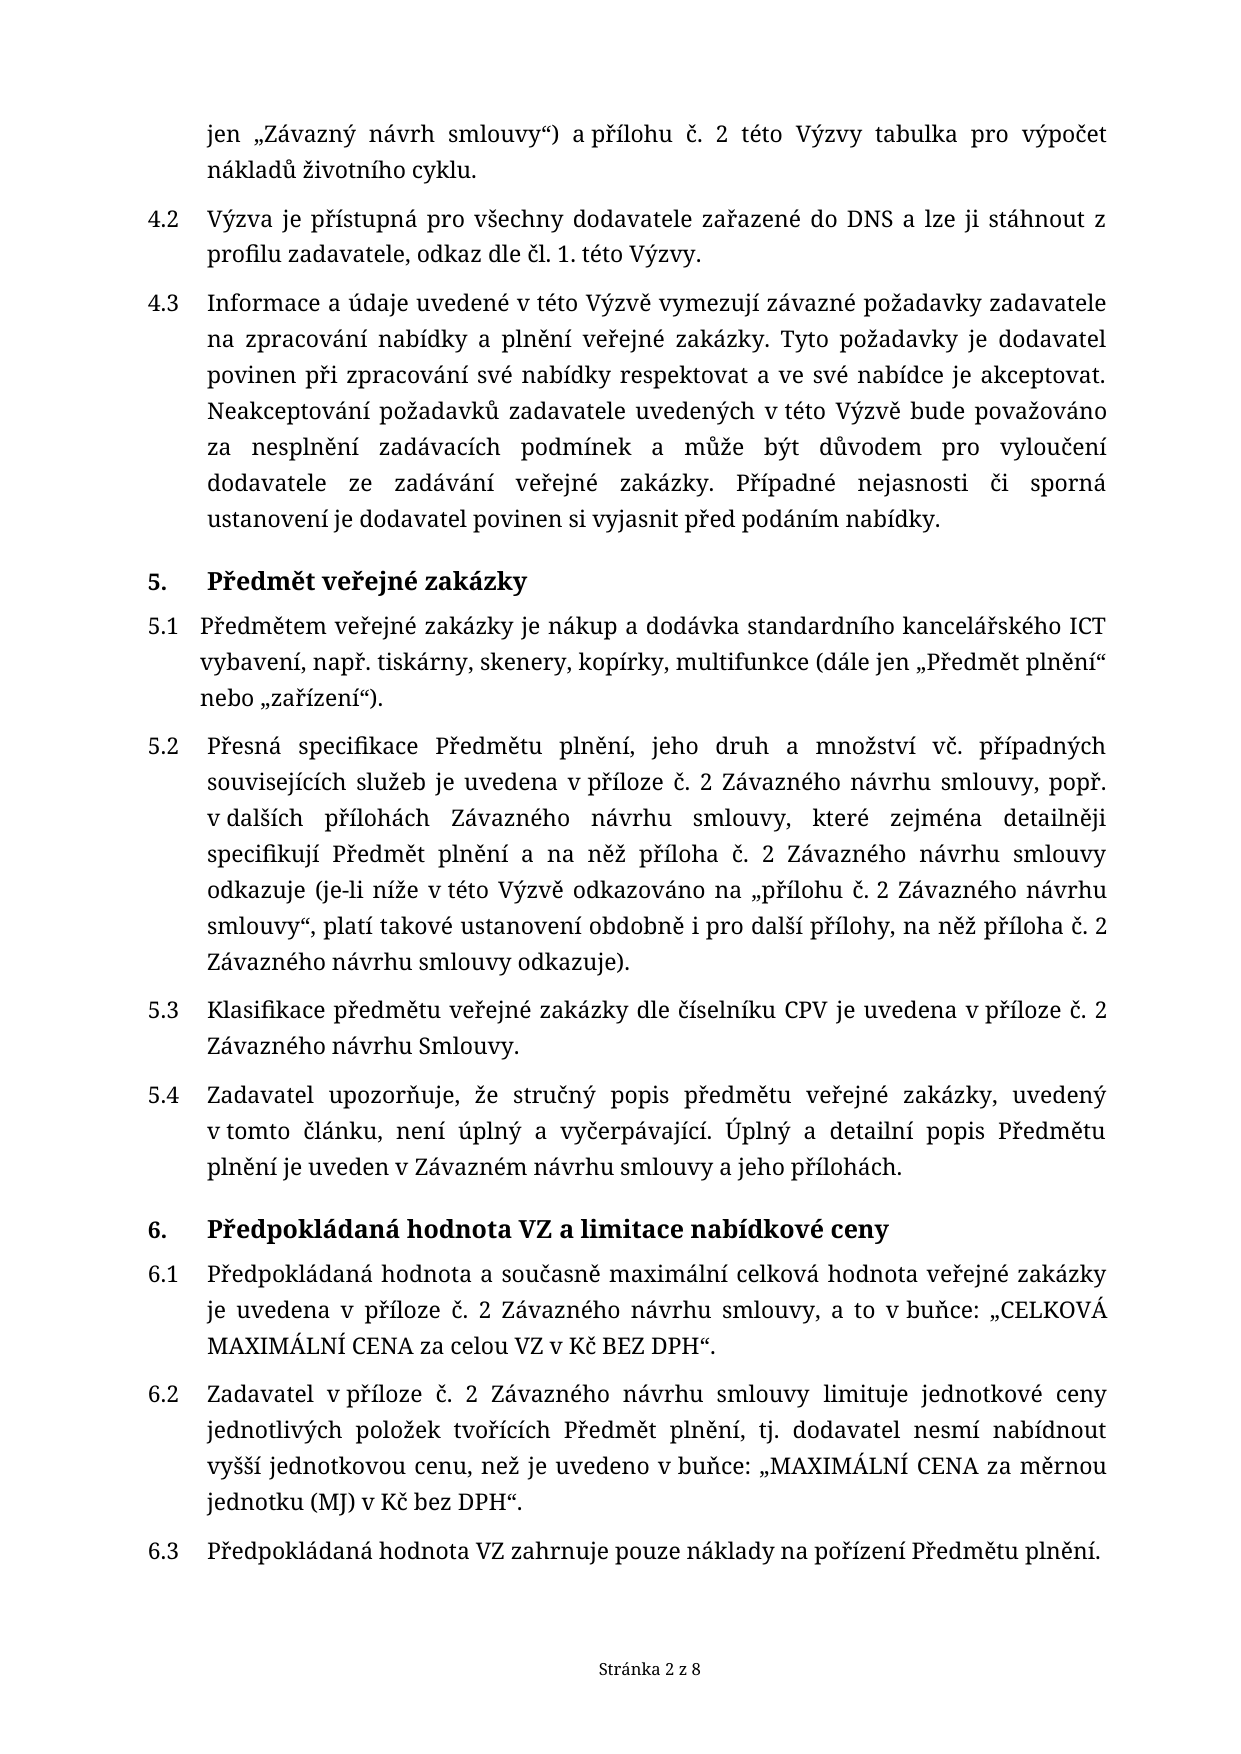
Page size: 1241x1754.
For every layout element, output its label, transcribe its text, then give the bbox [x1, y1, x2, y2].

list Zadavatel upozorňuje, že stručný popis předmětu veřejné zakázky, uvedený v tomto článku, není úplný a vyčerpávající. Úplný a detailní popis Předmětu plnění je uveden v Závazném návrhu smlouvy a jeho přílohách. [148, 1079, 1107, 1182]
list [148, 118, 1107, 185]
list Předpokládaná hodnota a současně maximální celková hodnota veřejné zakázky je uvedena v příloze č. 2 Závazného návrhu smlouvy, a to v buňce: „CELKOVÁ MAXIMÁLNÍ CENA za celou VZ v Kč BEZ DPH“. [148, 1258, 1107, 1361]
subtitle Předmět veřejné zakázky [148, 563, 1107, 597]
list Přesná specifikace Předmětu plnění, jeho druh a množství vč. případných souvisejících služeb je uvedena v příloze č. 2 Závazného návrhu smlouvy, popř. v dalších přílohách Závazného návrhu smlouvy, které zejména detailněji specifikují Předmět plnění a na něž příloha č. 2 Závazného návrhu smlouvy odkazuje (je-li níže v této Výzvě odkazováno na „přílohu č. 2 Závazného návrhu smlouvy“, platí takové ustanovení obdobně i pro další přílohy, na něž příloha č. 2 Závazného návrhu smlouvy odkazuje). [148, 730, 1107, 977]
list Informace a údaje uvedené v této Výzvě vymezují závazné požadavky zadavatele na zpracování nabídky a plnění veřejné zakázky. Tyto požadavky je dodavatel povinen při zpracování své nabídky respektovat a ve své nabídce je akceptovat. Neakceptování požadavků zadavatele uvedených v této Výzvě bude považováno za nesplnění zadávacích podmínek a může být důvodem pro vyloučení dodavatele ze zadávání veřejné zakázky. Případné nejasnosti či sporná ustanovení je dodavatel povinen si vyjasnit před podáním nabídky. [148, 287, 1107, 534]
list Předmětem veřejné zakázky je nákup a dodávka standardního kancelářského ICT vybavení, např. tiskárny, skenery, kopírky, multifunkce (dále jen „Předmět plnění“ nebo „zařízení“). [148, 610, 1107, 713]
list Klasifikace předmětu veřejné zakázky dle číselníku CPV je uvedena v příloze č. 2 Závazného návrhu Smlouvy. [148, 994, 1107, 1062]
subtitle Předpokládaná hodnota VZ a limitace nabídkové ceny [148, 1212, 1107, 1246]
list Předpokládaná hodnota VZ zahrnuje pouze náklady na pořízení Předmětu plnění. [148, 1535, 1107, 1566]
list Zadavatel v příloze č. 2 Závazného návrhu smlouvy limituje jednotkové ceny jednotlivých položek tvořících Předmět plnění, tj. dodavatel nesmí nabídnout vyšší jednotkovou cenu, než je uvedeno v buňce: „MAXIMÁLNÍ CENA za měrnou jednotku (MJ) v Kč bez DPH“. [148, 1378, 1107, 1517]
list Výzva je přístupná pro všechny dodavatele zařazené do DNS a lze ji stáhnout z profilu zadavatele, odkaz dle čl. 1. této Výzvy. [148, 202, 1107, 270]
